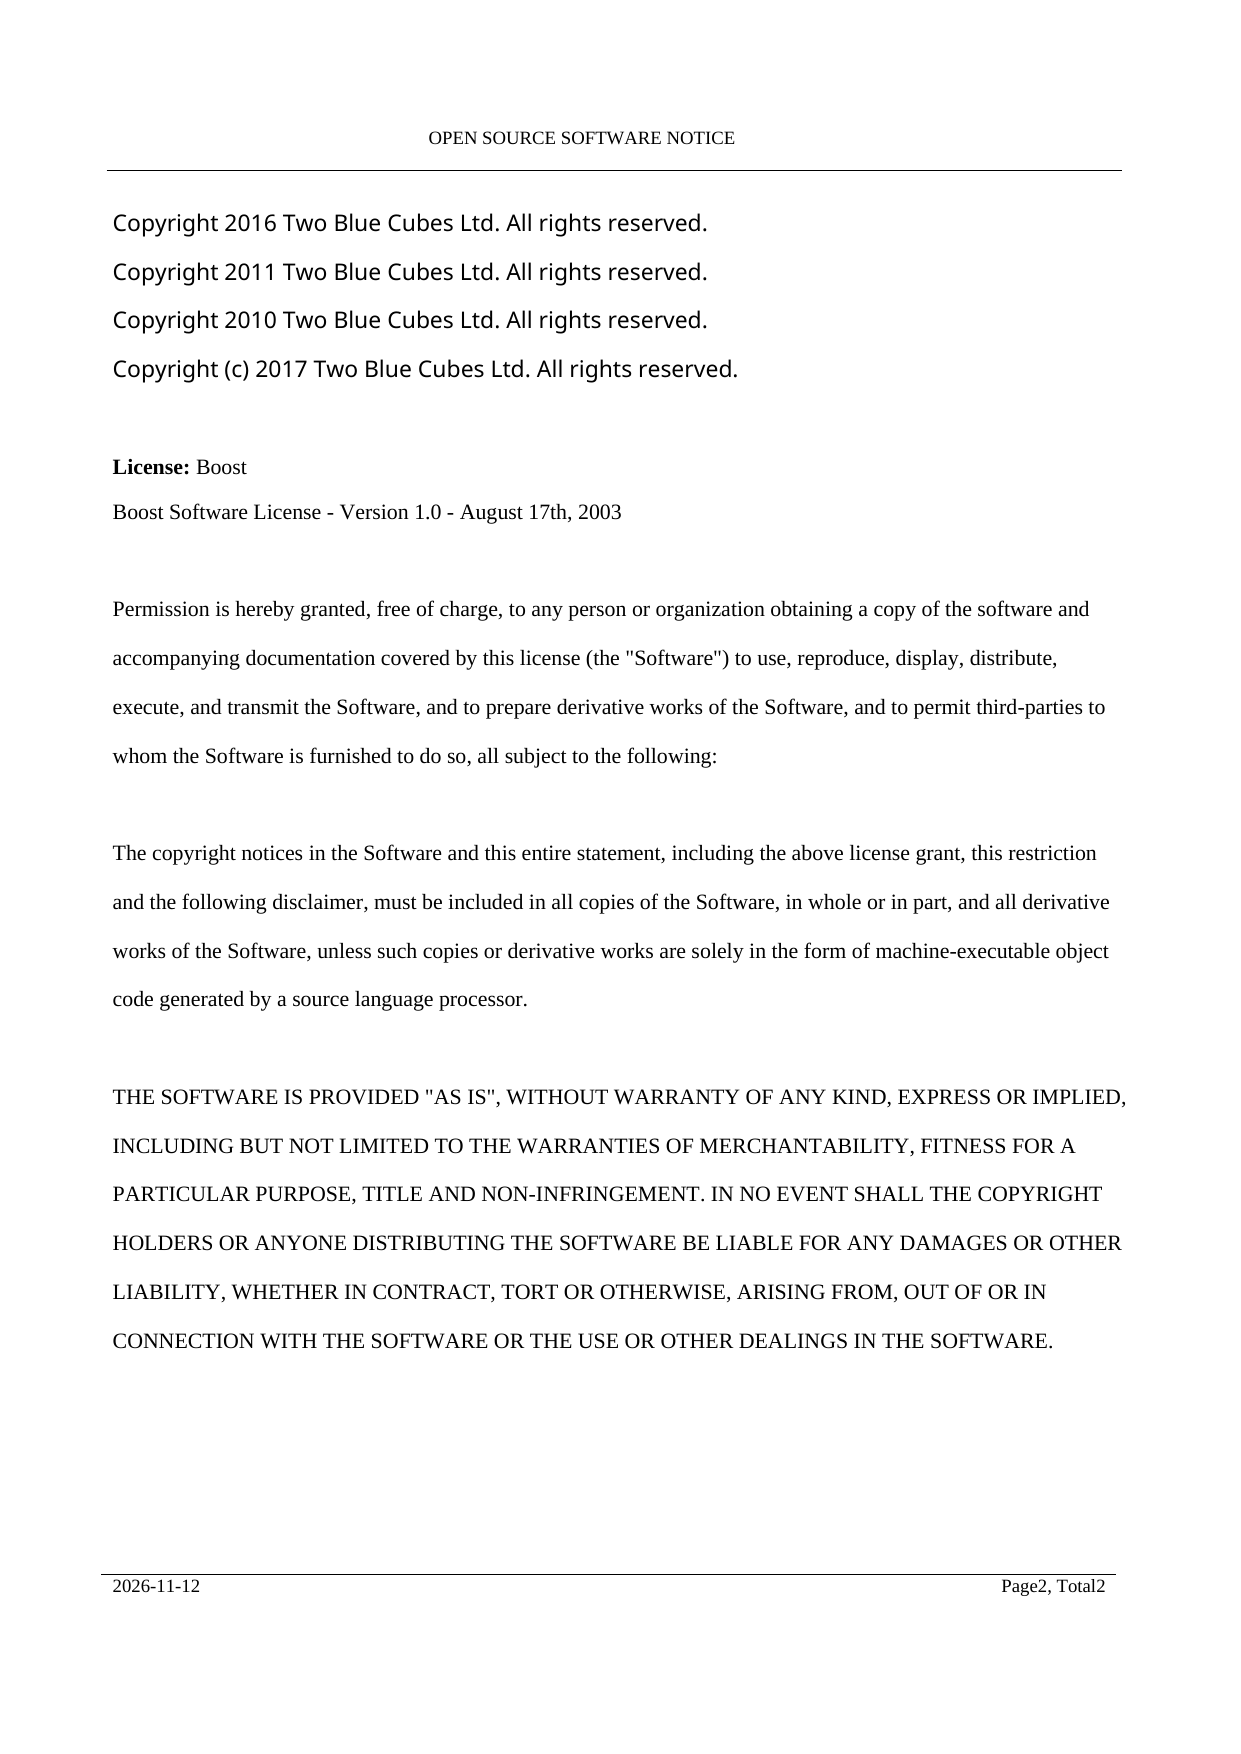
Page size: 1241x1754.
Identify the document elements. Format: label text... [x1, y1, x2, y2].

text Boost Software License - Version 1.0 - August 17th, 2003 Permission is hereby granted, free of charge, to any person or organization obtaining a copy of the software and accompanying documentation covered by this license (the "Software") to use, reproduce, display, distribute, execute, and transmit the Software, and to prepare derivative works of the Software, and to permit third-parties to whom the Software is furnished to do so, all subject to the following: The copyright notices in the Software and this entire statement, including the above license grant, this restriction and the following disclaimer, must be included in all copies of the Software, in whole or in part, and all derivative works of the Software, unless such copies or derivative works are solely in the form of machine-executable object code generated by a source language processor. THE SOFTWARE IS PROVIDED "AS IS", WITHOUT WARRANTY OF ANY KIND, EXPRESS OR IMPLIED, INCLUDING BUT NOT LIMITED TO THE WARRANTIES OF MERCHANTABILITY, FITNESS FOR A PARTICULAR PURPOSE, TITLE AND NON-INFRINGEMENT. IN NO EVENT SHALL THE COPYRIGHT HOLDERS OR ANYONE DISTRIBUTING THE SOFTWARE BE LIABLE FOR ANY DAMAGES OR OTHER LIABILITY, WHETHER IN CONTRACT, TORT OR OTHERWISE, ARISING FROM, OUT OF OR IN CONNECTION WITH THE SOFTWARE OR THE USE OR OTHER DEALINGS IN THE SOFTWARE. [112, 495, 1128, 1356]
text License: Boost [112, 450, 1128, 483]
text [112, 206, 1128, 434]
